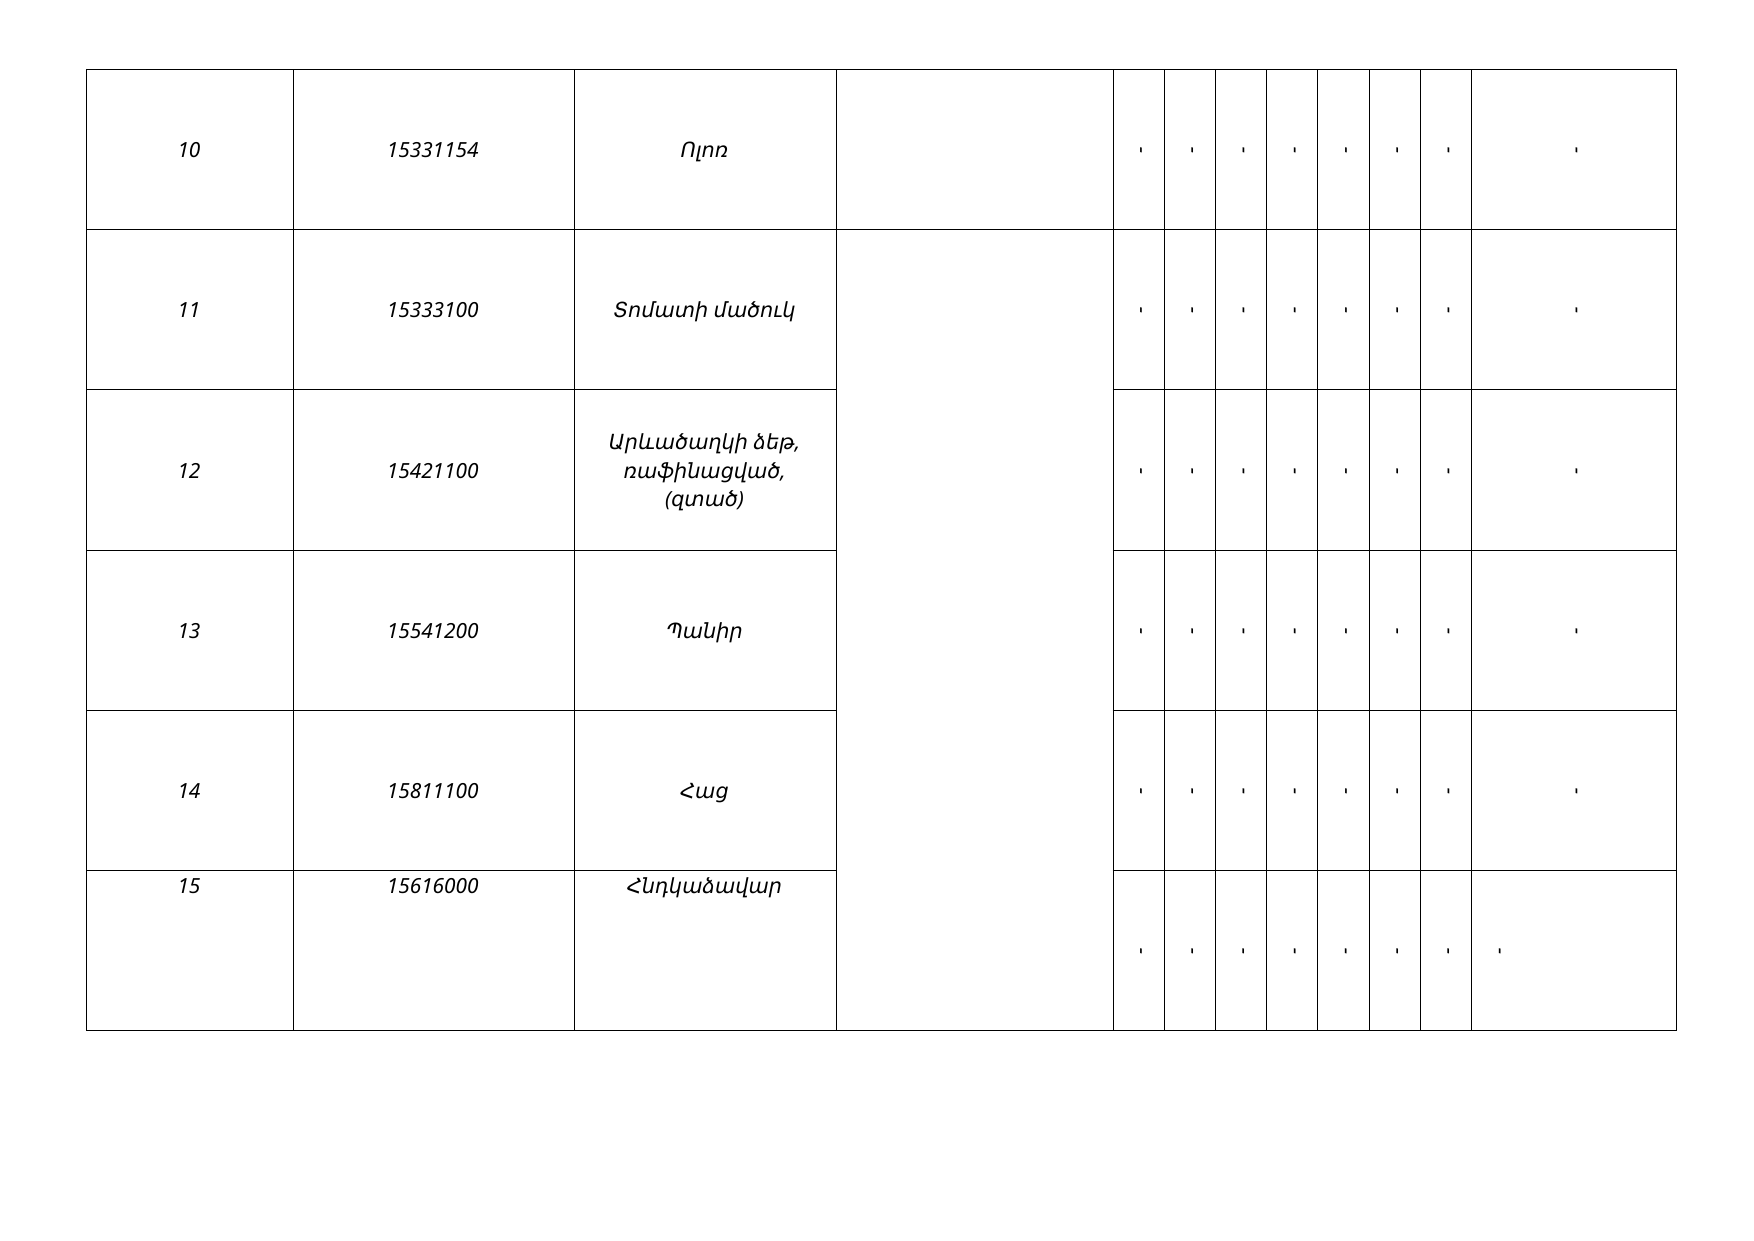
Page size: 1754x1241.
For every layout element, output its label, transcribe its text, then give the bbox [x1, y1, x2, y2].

table_cell 11 [87, 230, 293, 389]
table_cell - [1421, 230, 1471, 389]
table_cell 15421100 [294, 390, 574, 549]
table_cell - [1318, 871, 1369, 1030]
table_cell 10 [87, 70, 293, 229]
table_cell - [1165, 551, 1215, 710]
table_cell 15616000 [294, 871, 574, 1030]
table_cell - [1165, 390, 1215, 549]
table_cell - [1114, 871, 1164, 1030]
table_cell - [1114, 70, 1164, 229]
table_cell - [1216, 551, 1266, 710]
table_cell - [1267, 390, 1317, 549]
table_cell - [1472, 70, 1676, 229]
table_cell Տոմատի մածուկ [575, 230, 836, 389]
table_cell 15541200 [294, 551, 574, 710]
table_cell Հաց [575, 711, 836, 870]
table_cell - [1370, 70, 1420, 229]
table_cell Արևածաղկի ձեթ, ռաֆինացված, (զտած) [575, 390, 836, 549]
table_cell - [1267, 711, 1317, 870]
table_cell - [1318, 230, 1369, 389]
table_cell - [1216, 390, 1266, 549]
table_cell - [1267, 230, 1317, 389]
table_cell - [1114, 551, 1164, 710]
table_cell - [1114, 390, 1164, 549]
table_cell - [1165, 711, 1215, 870]
table_cell 13 [87, 551, 293, 710]
table_cell - [1421, 871, 1471, 1030]
table_cell - [1267, 871, 1317, 1030]
table_cell - [1165, 871, 1215, 1030]
table_cell - [1370, 551, 1420, 710]
table_cell - [1216, 871, 1266, 1030]
table_cell - [1267, 551, 1317, 710]
table_cell - [1114, 711, 1164, 870]
table_cell Պանիր [575, 551, 836, 710]
table_cell - [1267, 70, 1317, 229]
table_cell - [1421, 711, 1471, 870]
table_cell - [1370, 230, 1420, 389]
table_cell [837, 230, 1113, 1030]
table_cell - [1370, 390, 1420, 549]
table_cell 15811100 [294, 711, 574, 870]
table_cell - [1216, 70, 1266, 229]
table_cell - [1472, 230, 1676, 389]
table_cell - [1472, 390, 1676, 549]
table_cell 15 [87, 871, 293, 1030]
table_cell - [1165, 70, 1215, 229]
table_cell - [1370, 711, 1420, 870]
table_cell 12 [87, 390, 293, 549]
table_cell - [1472, 711, 1676, 870]
table_cell Ոլոռ [575, 70, 836, 229]
table_cell - [1216, 711, 1266, 870]
table_cell - [1421, 551, 1471, 710]
table_cell - [1370, 871, 1420, 1030]
table_cell 15331154 [294, 70, 574, 229]
table_cell - [1318, 711, 1369, 870]
table_cell - [1216, 230, 1266, 389]
table_cell - [1318, 551, 1369, 710]
table_cell - [1114, 230, 1164, 389]
table_cell - [1472, 551, 1676, 710]
table_cell - [1421, 70, 1471, 229]
table_cell Հնդկաձավար [575, 871, 836, 1030]
table_cell - [1472, 871, 1676, 1030]
table_cell - [1421, 390, 1471, 549]
table_cell 14 [87, 711, 293, 870]
table_cell - [1318, 390, 1369, 549]
table_cell 15333100 [294, 230, 574, 389]
table_cell - [1165, 230, 1215, 389]
table_cell - [1318, 70, 1369, 229]
